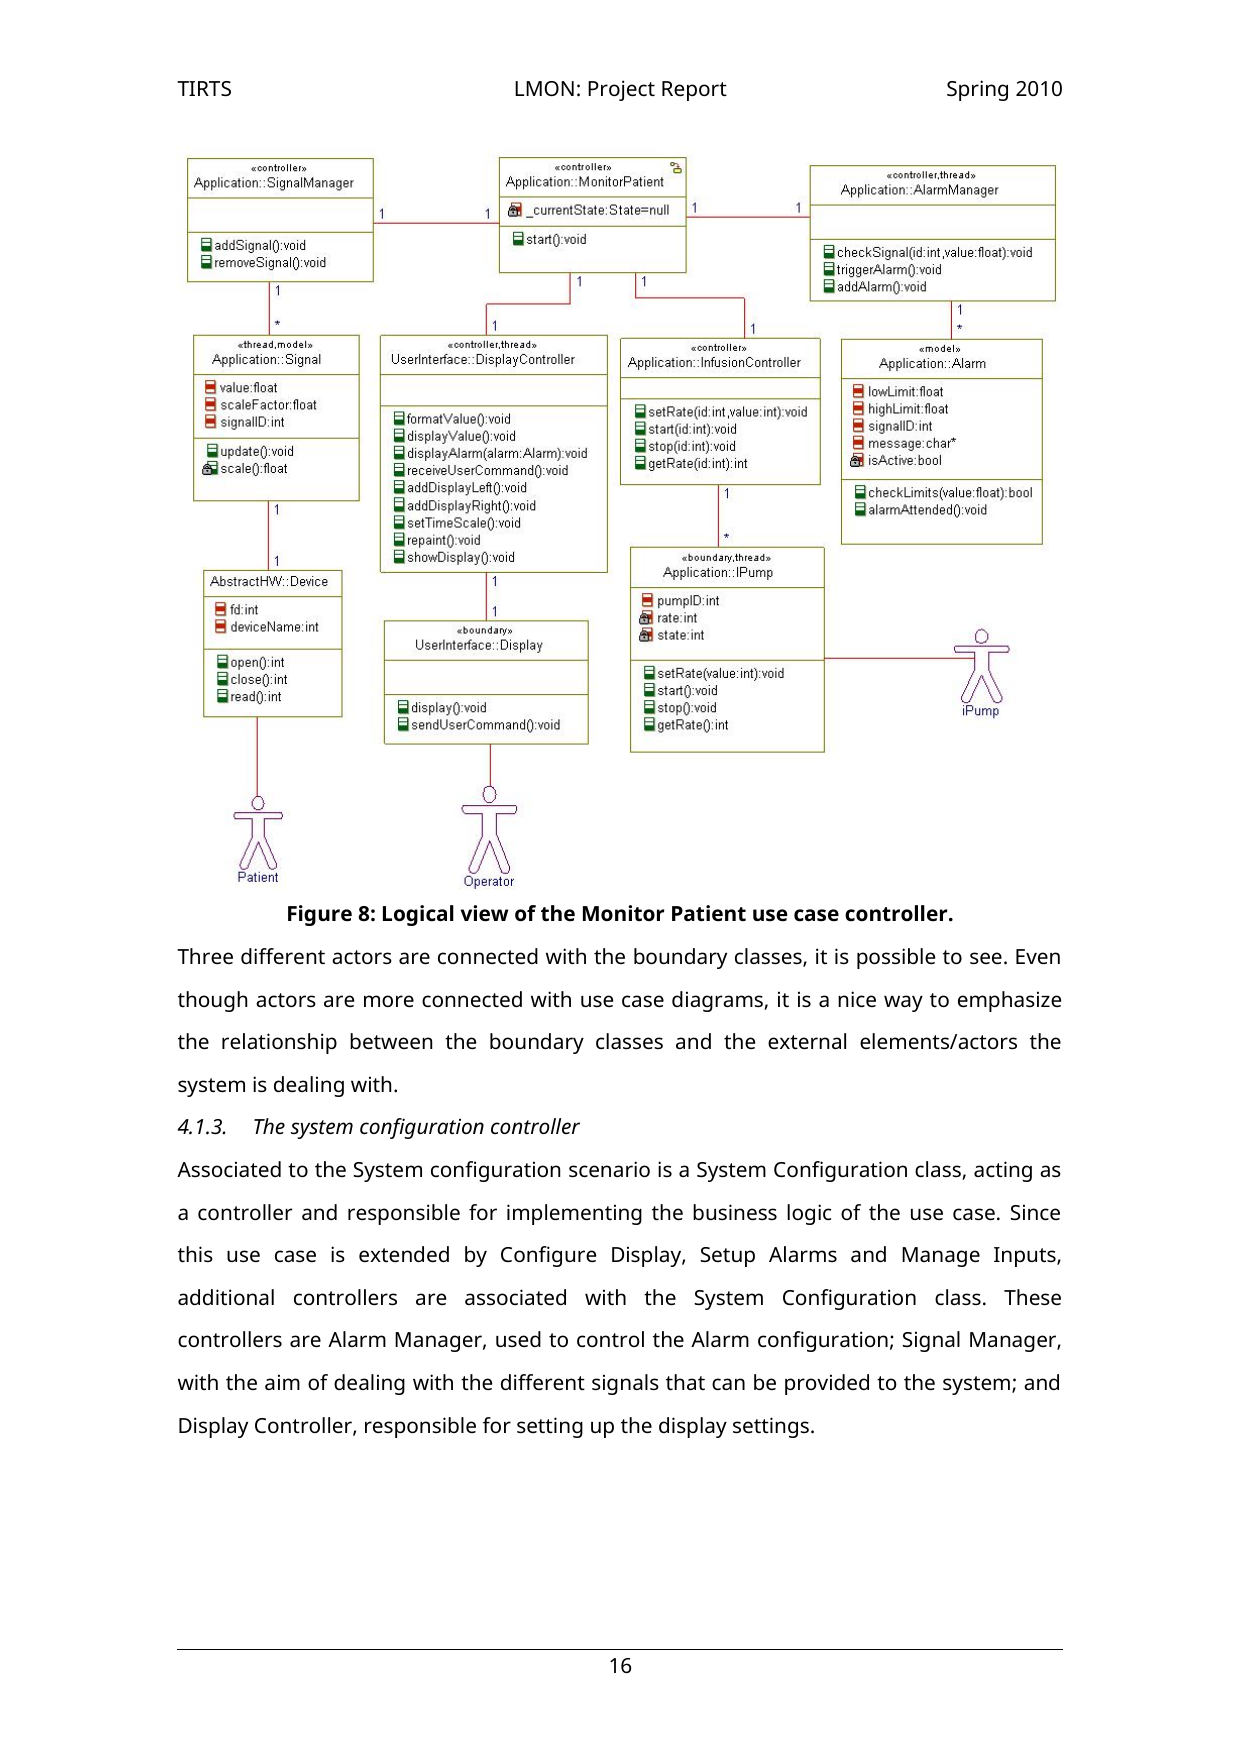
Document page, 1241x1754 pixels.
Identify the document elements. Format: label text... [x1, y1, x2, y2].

subtitle The system configuration controller [177, 1112, 1063, 1141]
text Figure 8: Logical view of the Monitor Patient use case controller. [177, 900, 1063, 928]
text Three different actors are connected with the boundary classes, it is possible to see. Even though actors are more connected with use case diagrams, it is a nice way to emphasize the relationship between the boundary classes and the external elements/actors the system is dealing with. [177, 942, 1063, 1098]
text Associated to the System configuration scenario is a System Configuration class, acting as a controller and responsible for implementing the business logic of the use case. Since this use case is extended by Configure Display, Setup Alarms and Manage Inputs, additional controllers are associated with the System Configuration class. These controllers are Alarm Manager, used to control the Alarm configuration; Signal Manager, with the aim of dealing with the different signals that can be provided to the system; and Display Controller, responsible for setting up the display settings. [177, 1155, 1063, 1439]
picture [177, 147, 1063, 900]
